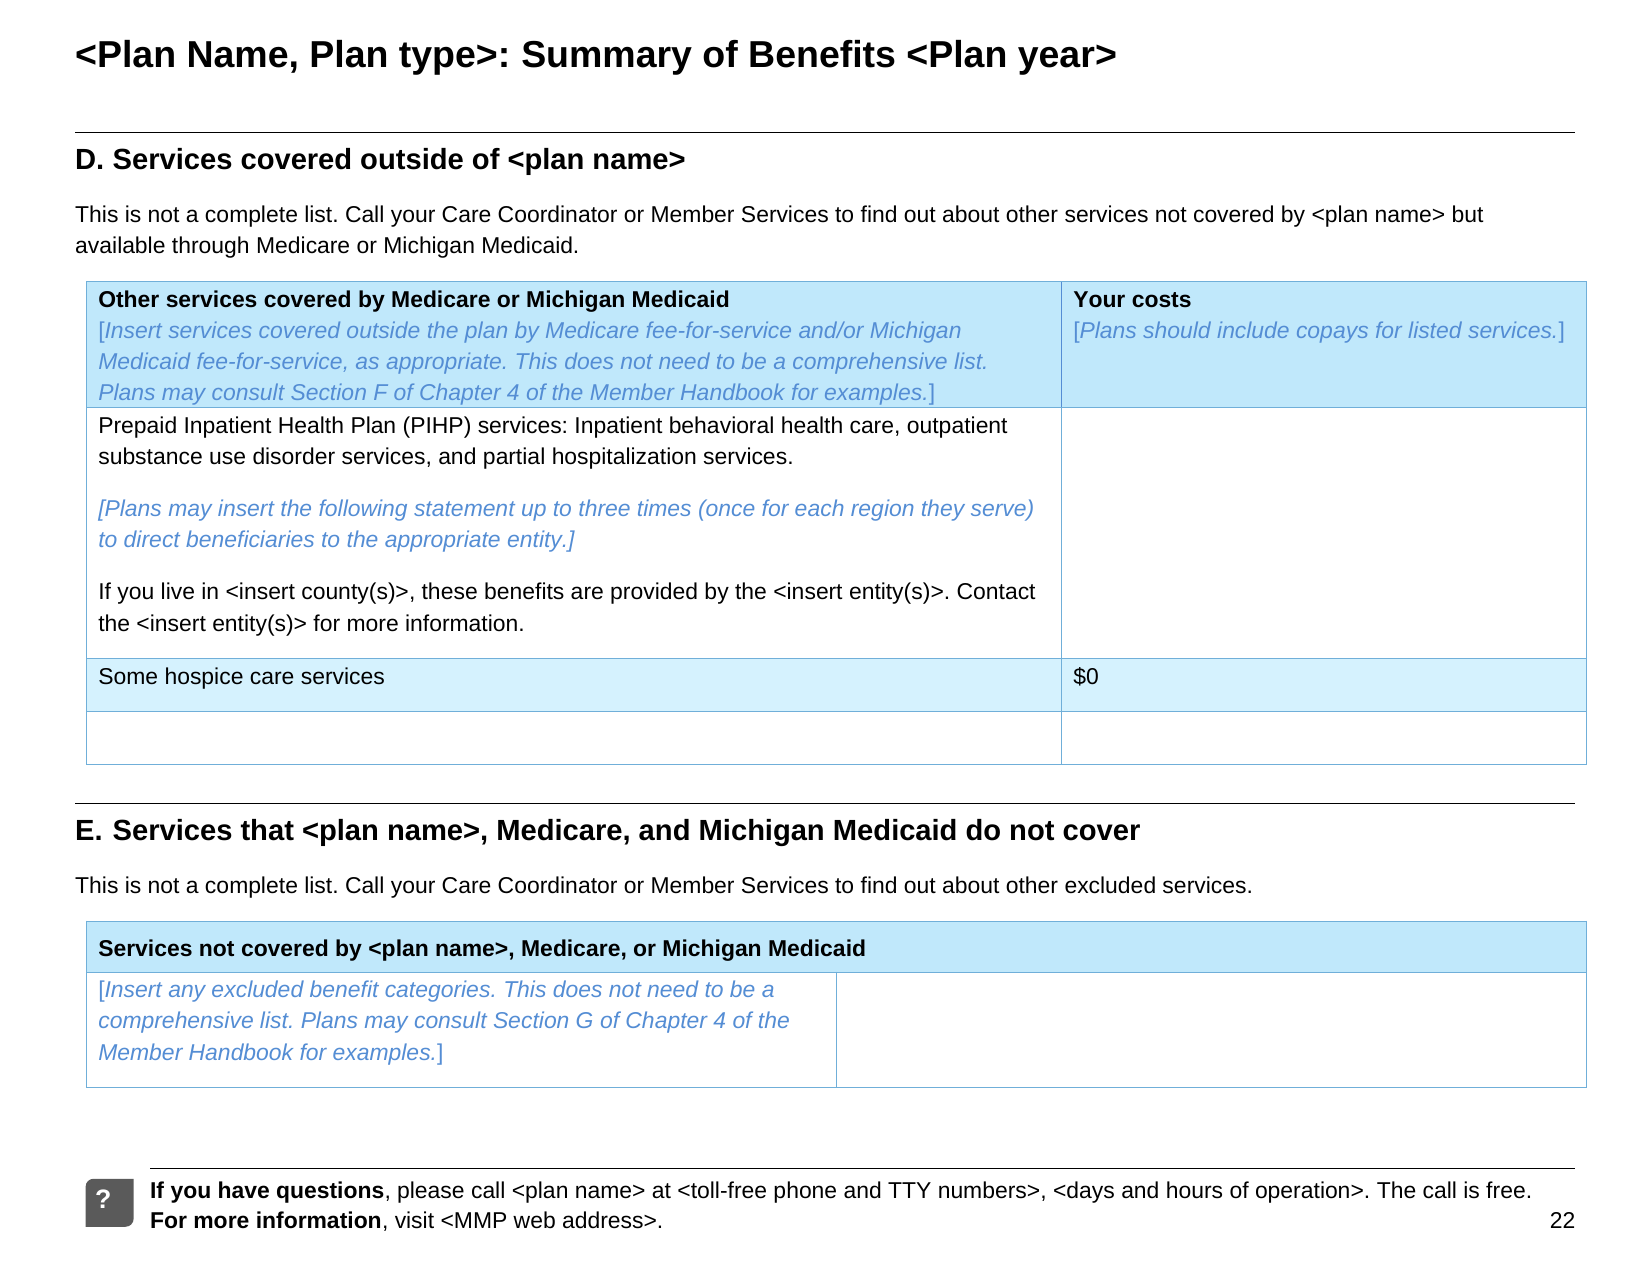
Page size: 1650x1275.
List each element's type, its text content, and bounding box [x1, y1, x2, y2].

table_cell Some hospice care services [87, 659, 1061, 711]
subtitle Services covered outside of <plan name> [75, 133, 1575, 177]
table_cell [87, 712, 1061, 764]
table_header Services not covered by <plan name>, Medicare, or Michigan Medicaid [87, 922, 1586, 972]
table_header Your costs [Plans should include copays for listed services.] [1062, 282, 1586, 407]
table_cell $0 [1062, 659, 1586, 711]
table_cell [837, 973, 1586, 1087]
table_cell [1062, 408, 1586, 658]
text This is not a complete list. Call your Care Coordinator or Member Services to find out about other excluded services. [75, 868, 1575, 900]
table_header Other services covered by Medicare or Michigan Medicaid [Insert services covered outside the plan by Medicare fee-for-service and/or Michigan Medicaid fee-for-service, as appropriate. This does not need to be a comprehensive list. Plans may consult Section F of Chapter 4 of the Member Handbook for examples.] [87, 282, 1061, 407]
subtitle Services that <plan name>, Medicare, and Michigan Medicaid do not cover [75, 804, 1575, 848]
table_cell Prepaid Inpatient Health Plan (PIHP) services: Inpatient behavioral health care, outpatient substance use disorder services, and partial hospitalization services. [Plans may insert the following statement up to three times (once for each region they serve) to direct beneficiaries to the appropriate entity.] If you live in <insert county(s)>, these benefits are provided by the <insert entity(s)>. Contact the <insert entity(s)> for more information. [87, 408, 1061, 658]
table_cell [Insert any excluded benefit categories. This does not need to be a comprehensive list. Plans may consult Section G of Chapter 4 of the Member Handbook for examples.] [87, 973, 836, 1087]
table_cell [1062, 712, 1586, 764]
text This is not a complete list. Call your Care Coordinator or Member Services to find out about other services not covered by <plan name> but available through Medicare or Michigan Medicaid. [75, 198, 1575, 260]
